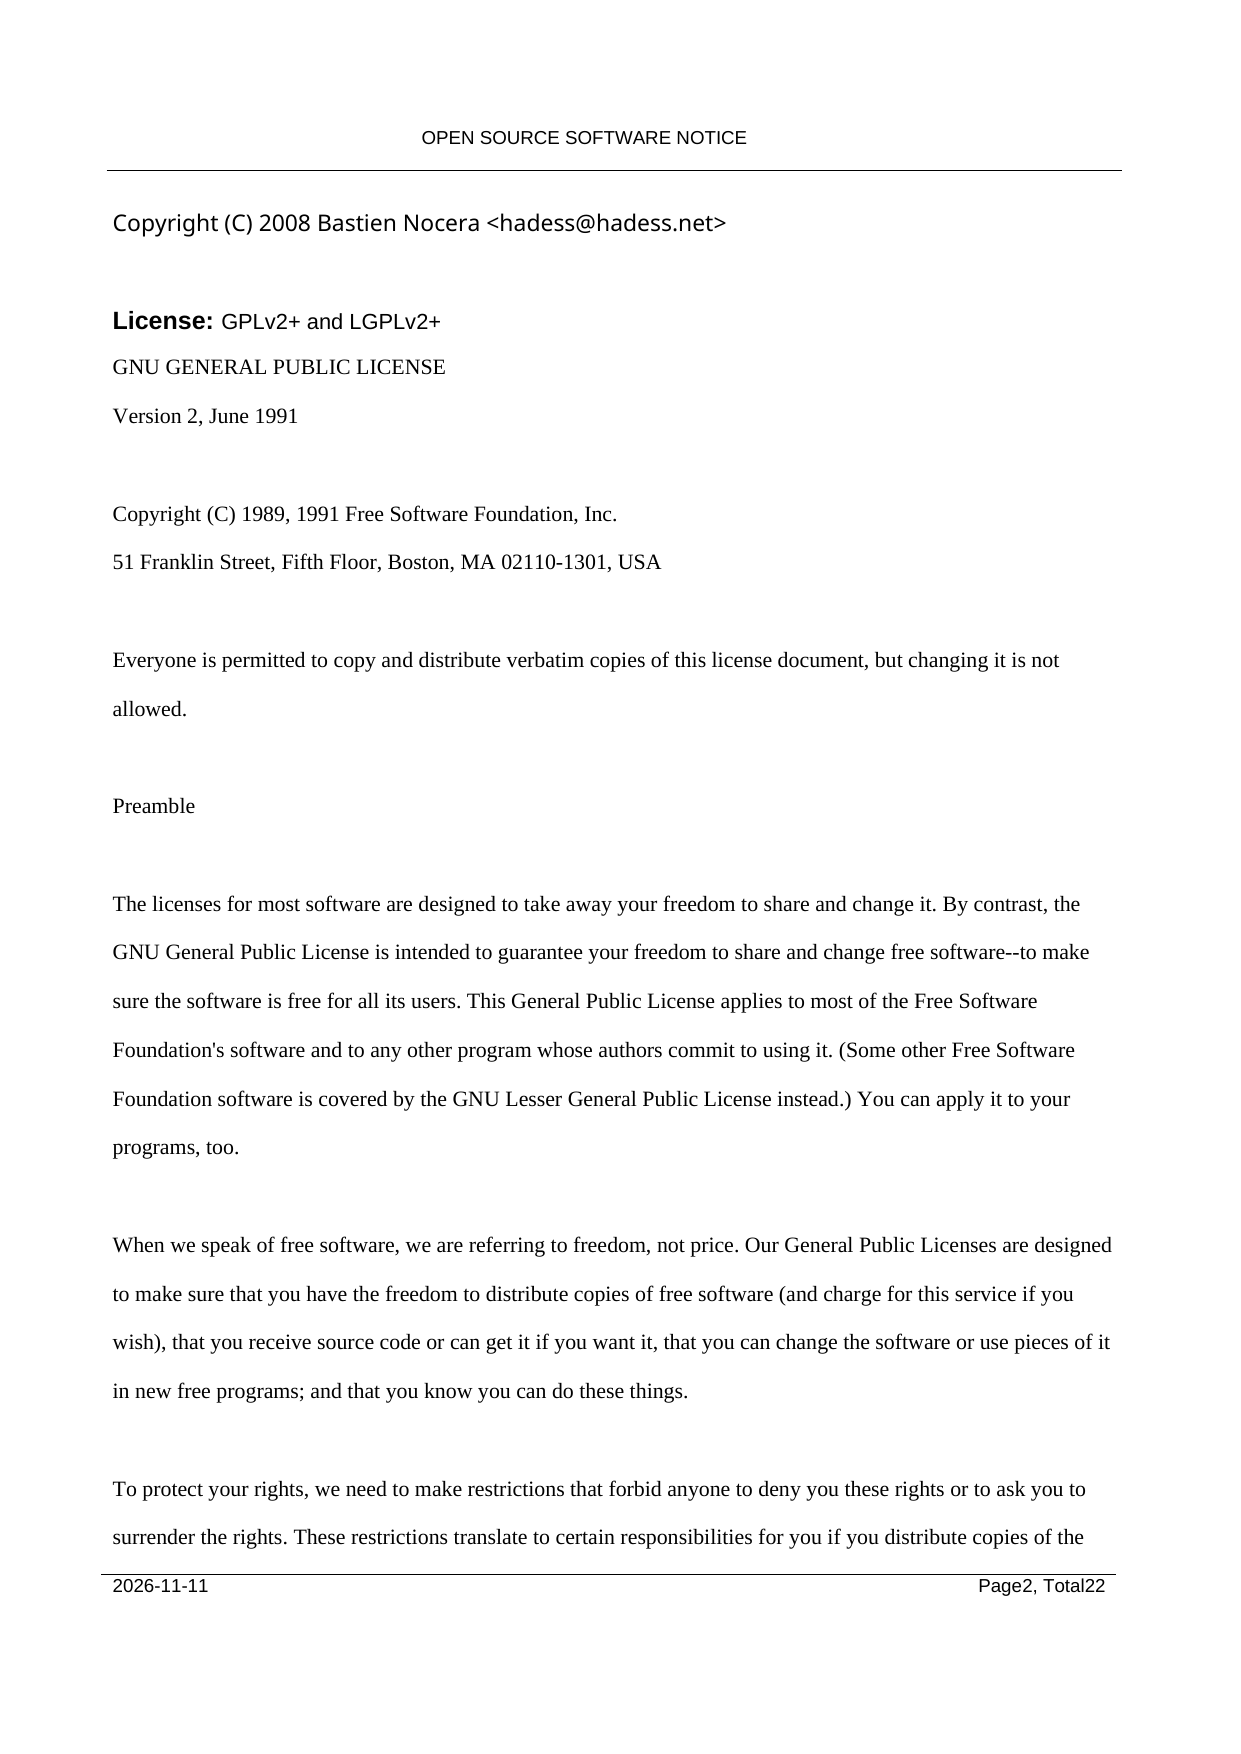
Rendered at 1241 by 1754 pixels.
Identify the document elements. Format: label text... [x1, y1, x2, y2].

text License: GPLv2+ and LGPLv2+ [112, 304, 1128, 336]
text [112, 351, 1128, 1553]
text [112, 206, 1128, 288]
